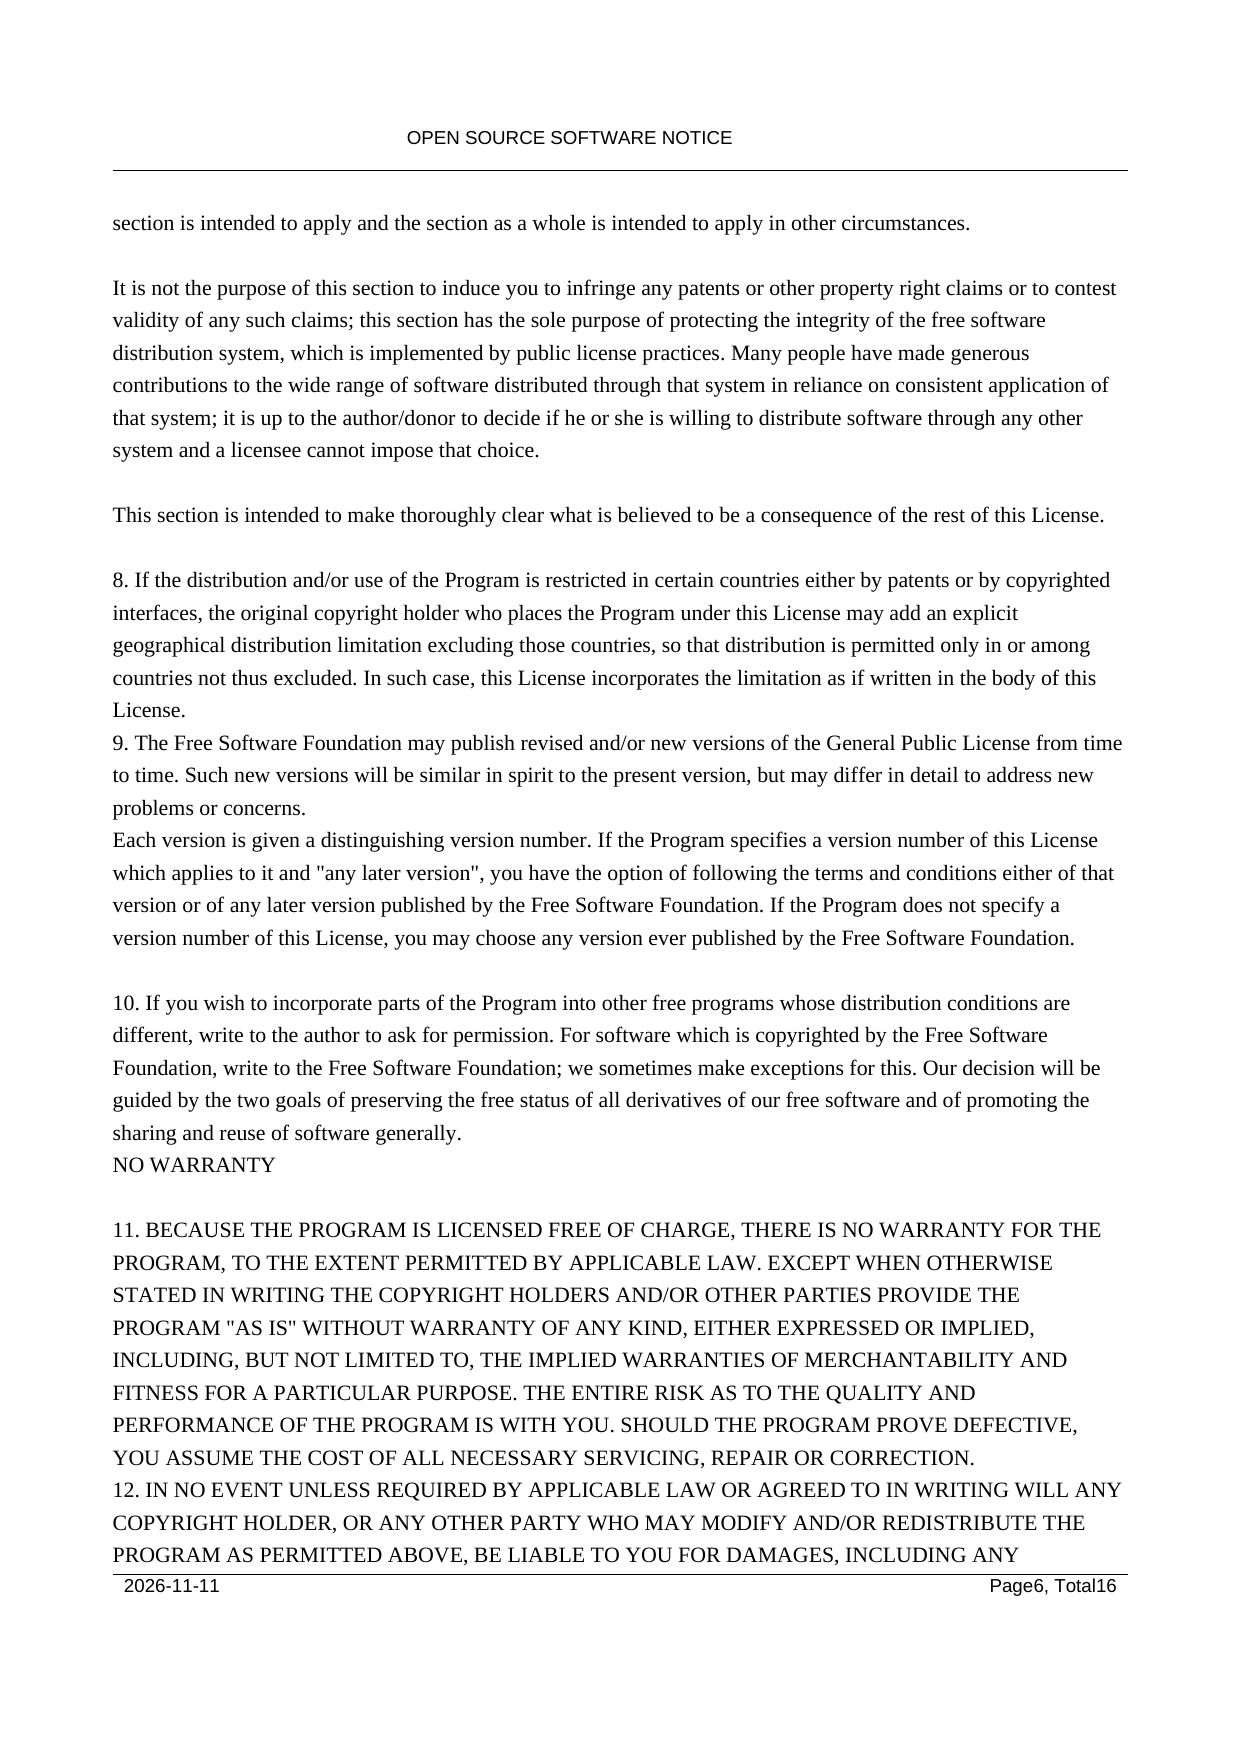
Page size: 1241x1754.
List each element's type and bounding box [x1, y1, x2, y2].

text [112, 206, 1128, 1571]
